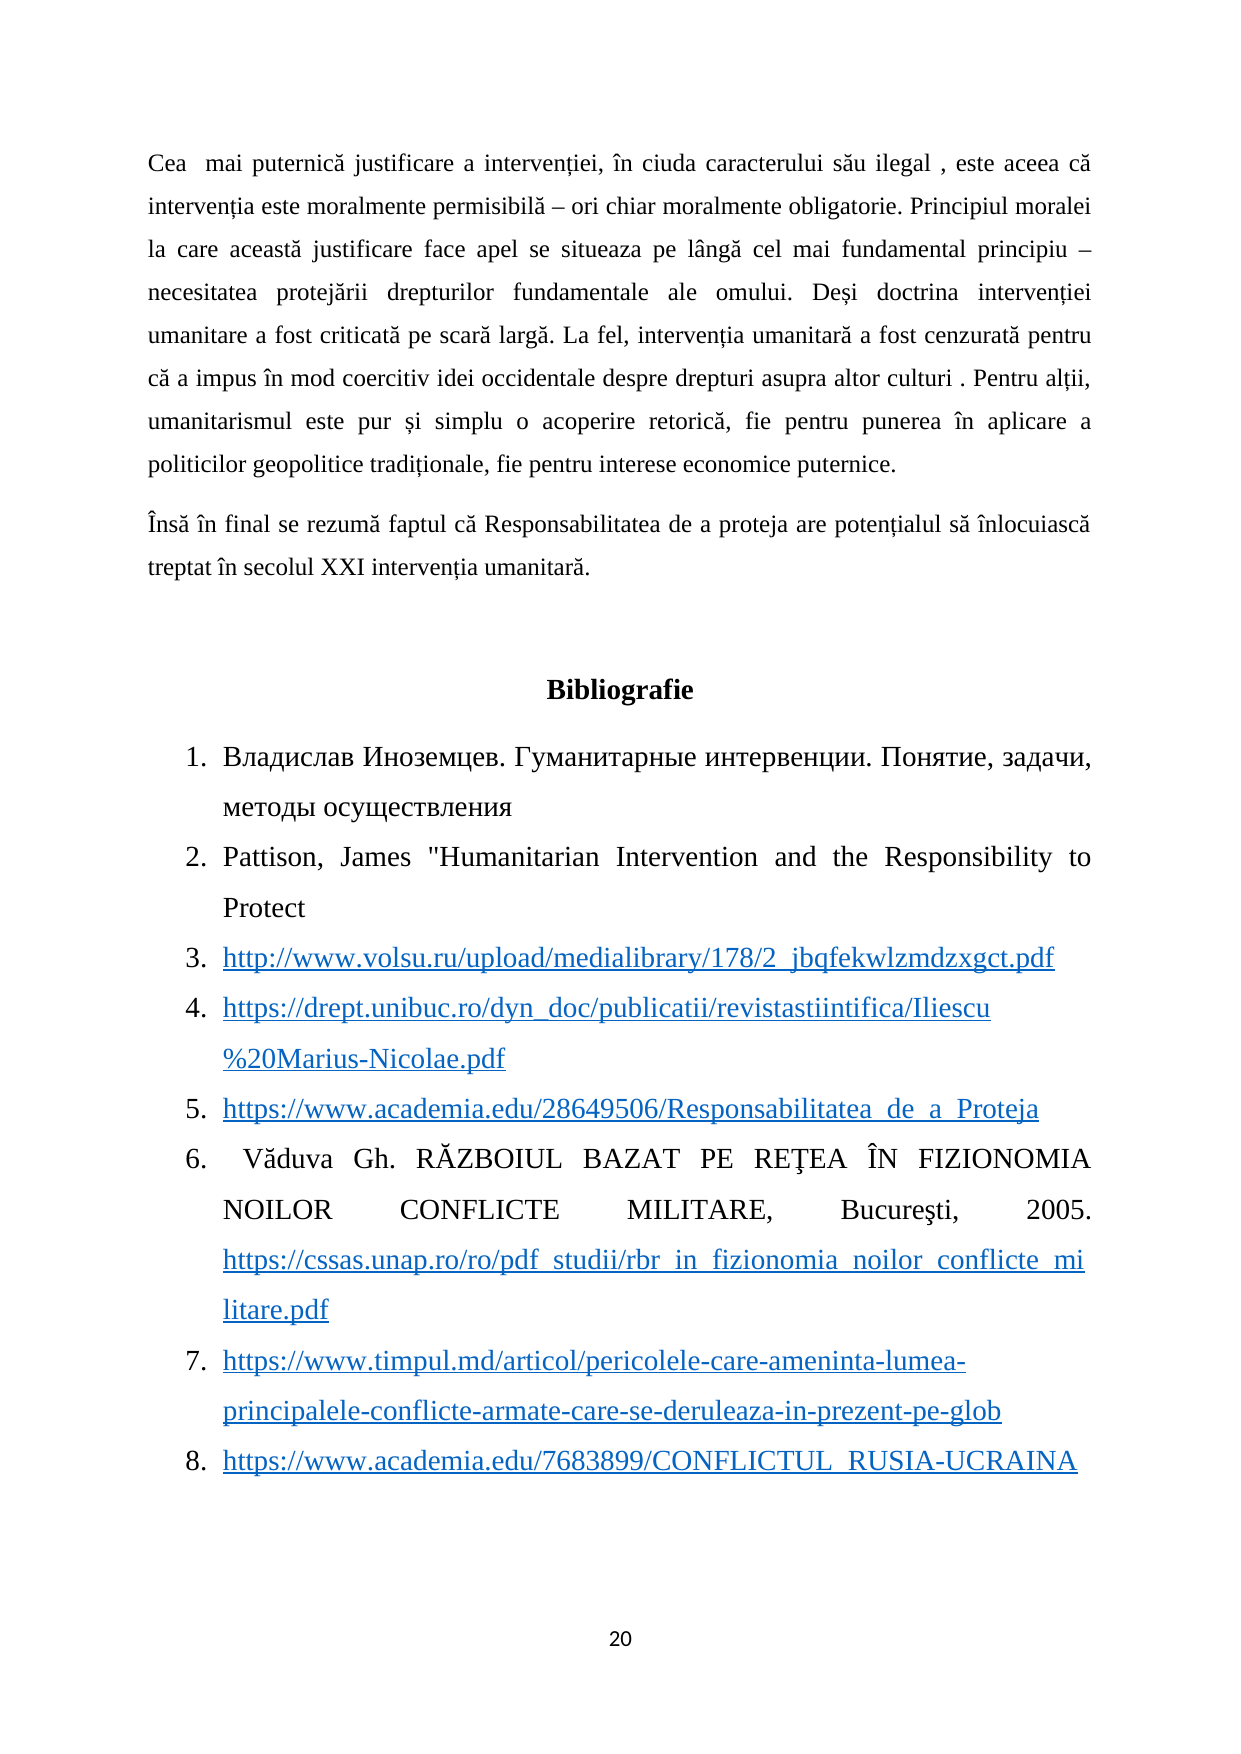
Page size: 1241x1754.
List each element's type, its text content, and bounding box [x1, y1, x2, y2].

text Bibliografie [148, 672, 1093, 706]
list Pattison, James "Humanitarian Intervention and the Responsibility to Protect [185, 839, 1093, 923]
list https://www.timpul.md/articol/pericolele-care-ameninta-lumea-principalele-conflicte-armate-care-se-deruleaza-in-prezent-pe-glob [185, 1343, 1093, 1427]
list https://drept.unibuc.ro/dyn_doc/publicatii/revistastiintifica/Iliescu%20Marius-Nicolae.pdf [185, 991, 1093, 1074]
text Cea mai puternică justificare a intervenției, în ciuda caracterului său ilegal , este aceea că intervenția este moralmente permisibilă – ori chiar moralmente obligatorie. Principiul moralei la care această justificare face apel se situeaza pe lângă cel mai fundamental principiu – necesitatea protejării drepturilor fundamentale ale omului. Deși doctrina intervenției umanitare a fost criticată pe scară largă. La fel, intervenția umanitară a fost cenzurată pentru că a impus în mod coercitiv idei occidentale despre drepturi asupra altor culturi . Pentru alții, umanitarismul este pur și simplu o acoperire retorică, fie pentru punerea în aplicare a politicilor geopolitice tradiționale, fie pentru interese economice puternice. [148, 148, 1093, 478]
list Văduva Gh. RĂZBOIUL BAZAT PE REŢEA ÎN FIZIONOMIA NOILOR CONFLICTE MILITARE, Bucureşti, 2005. https://cssas.unap.ro/ro/pdf_studii/rbr_in_fizionomia_noilor_conflicte_militare.pdf [185, 1141, 1093, 1326]
list Владислав Иноземцев. Гуманитарные интервенции. Понятие, задачи, методы осуществления [185, 739, 1093, 823]
list https://www.academia.edu/7683899/CONFLICTUL_RUSIA-UCRAINA [185, 1443, 1093, 1477]
text Însă în final se rezumă faptul că Responsabilitatea de a proteja are potențialul să înlocuiască treptat în secolul XXI intervenția umanitară. [148, 509, 1093, 581]
list https://www.academia.edu/28649506/Responsabilitatea_de_a_Proteja [185, 1091, 1093, 1125]
list http://www.volsu.ru/upload/medialibrary/178/2_jbqfekwlzmdzxgct.pdf [185, 940, 1093, 974]
